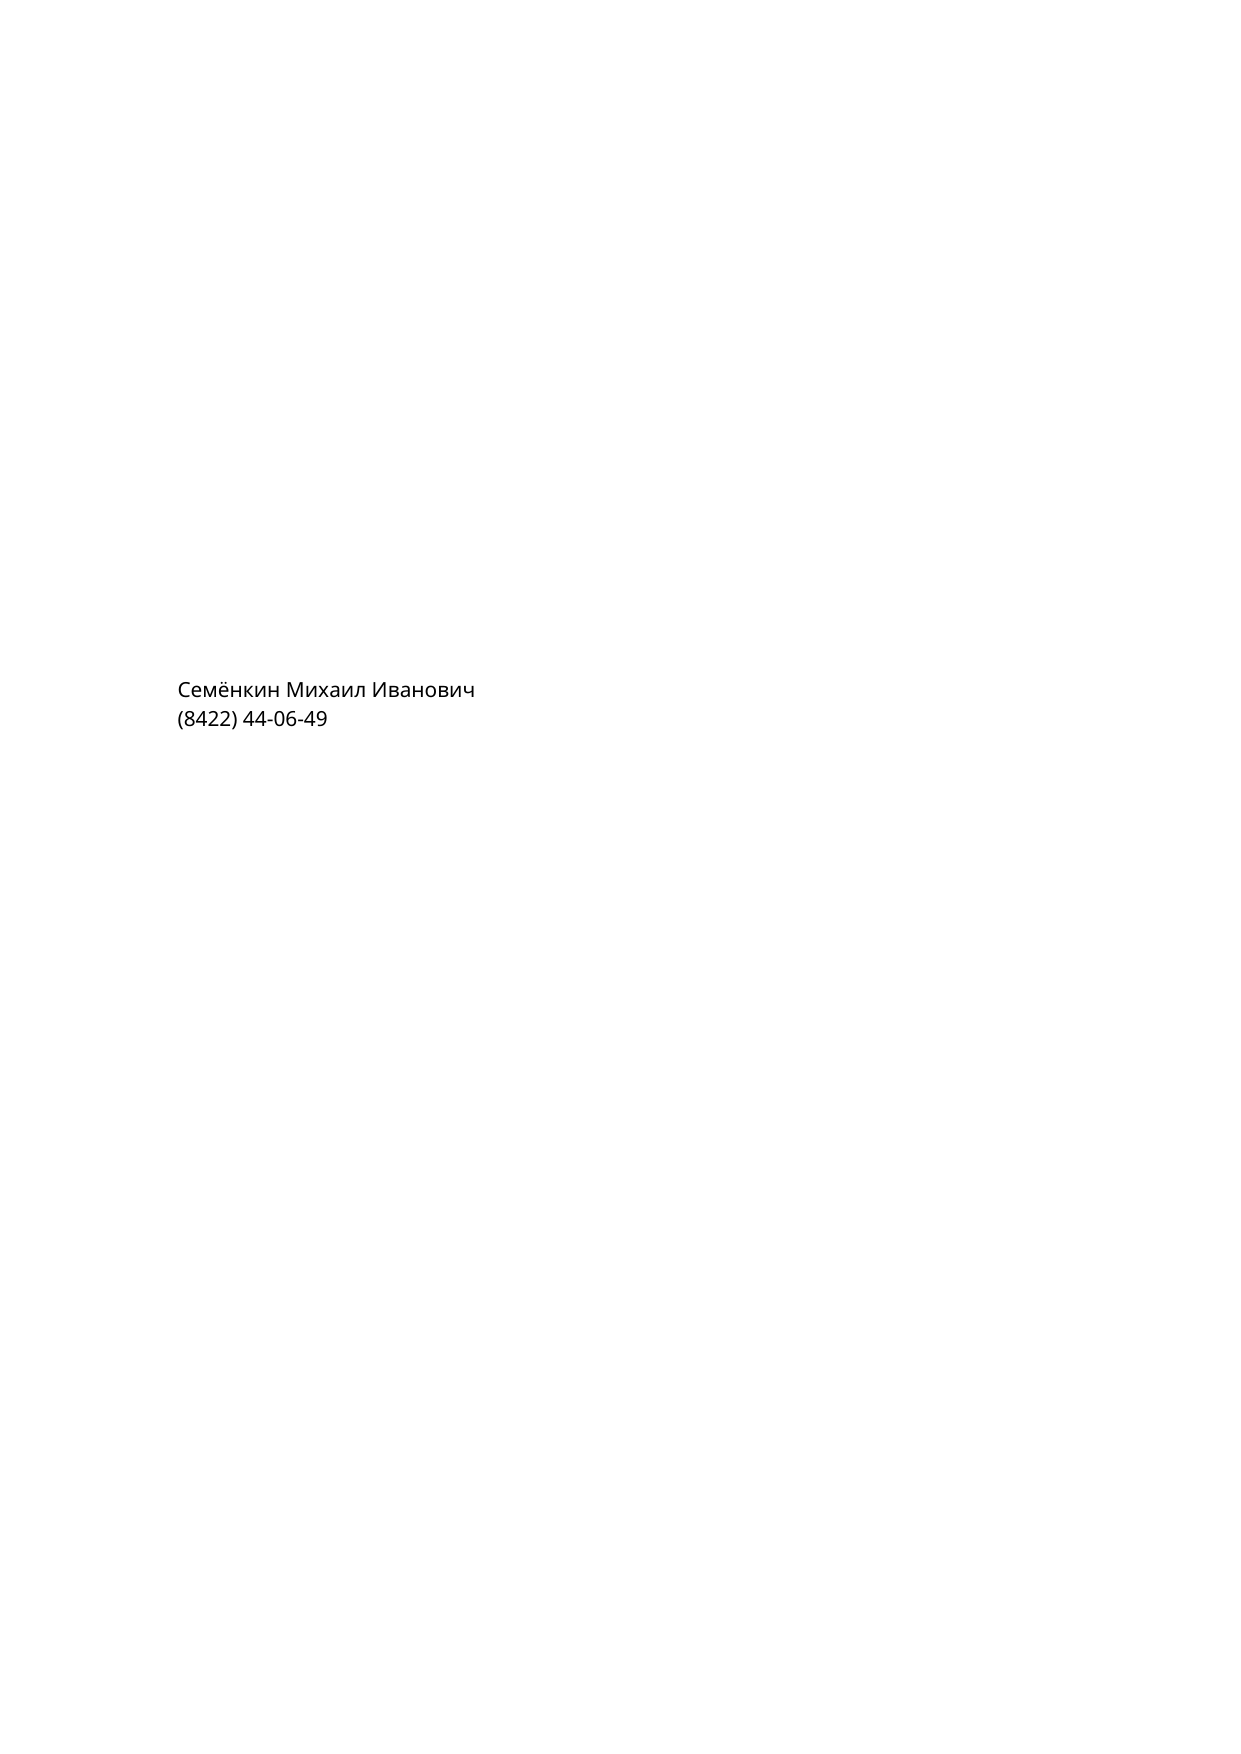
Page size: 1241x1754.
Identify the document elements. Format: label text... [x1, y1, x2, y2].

text Семёнкин Михаил Иванович [177, 675, 1181, 704]
text (8422) 44-06-49 [177, 704, 1181, 732]
